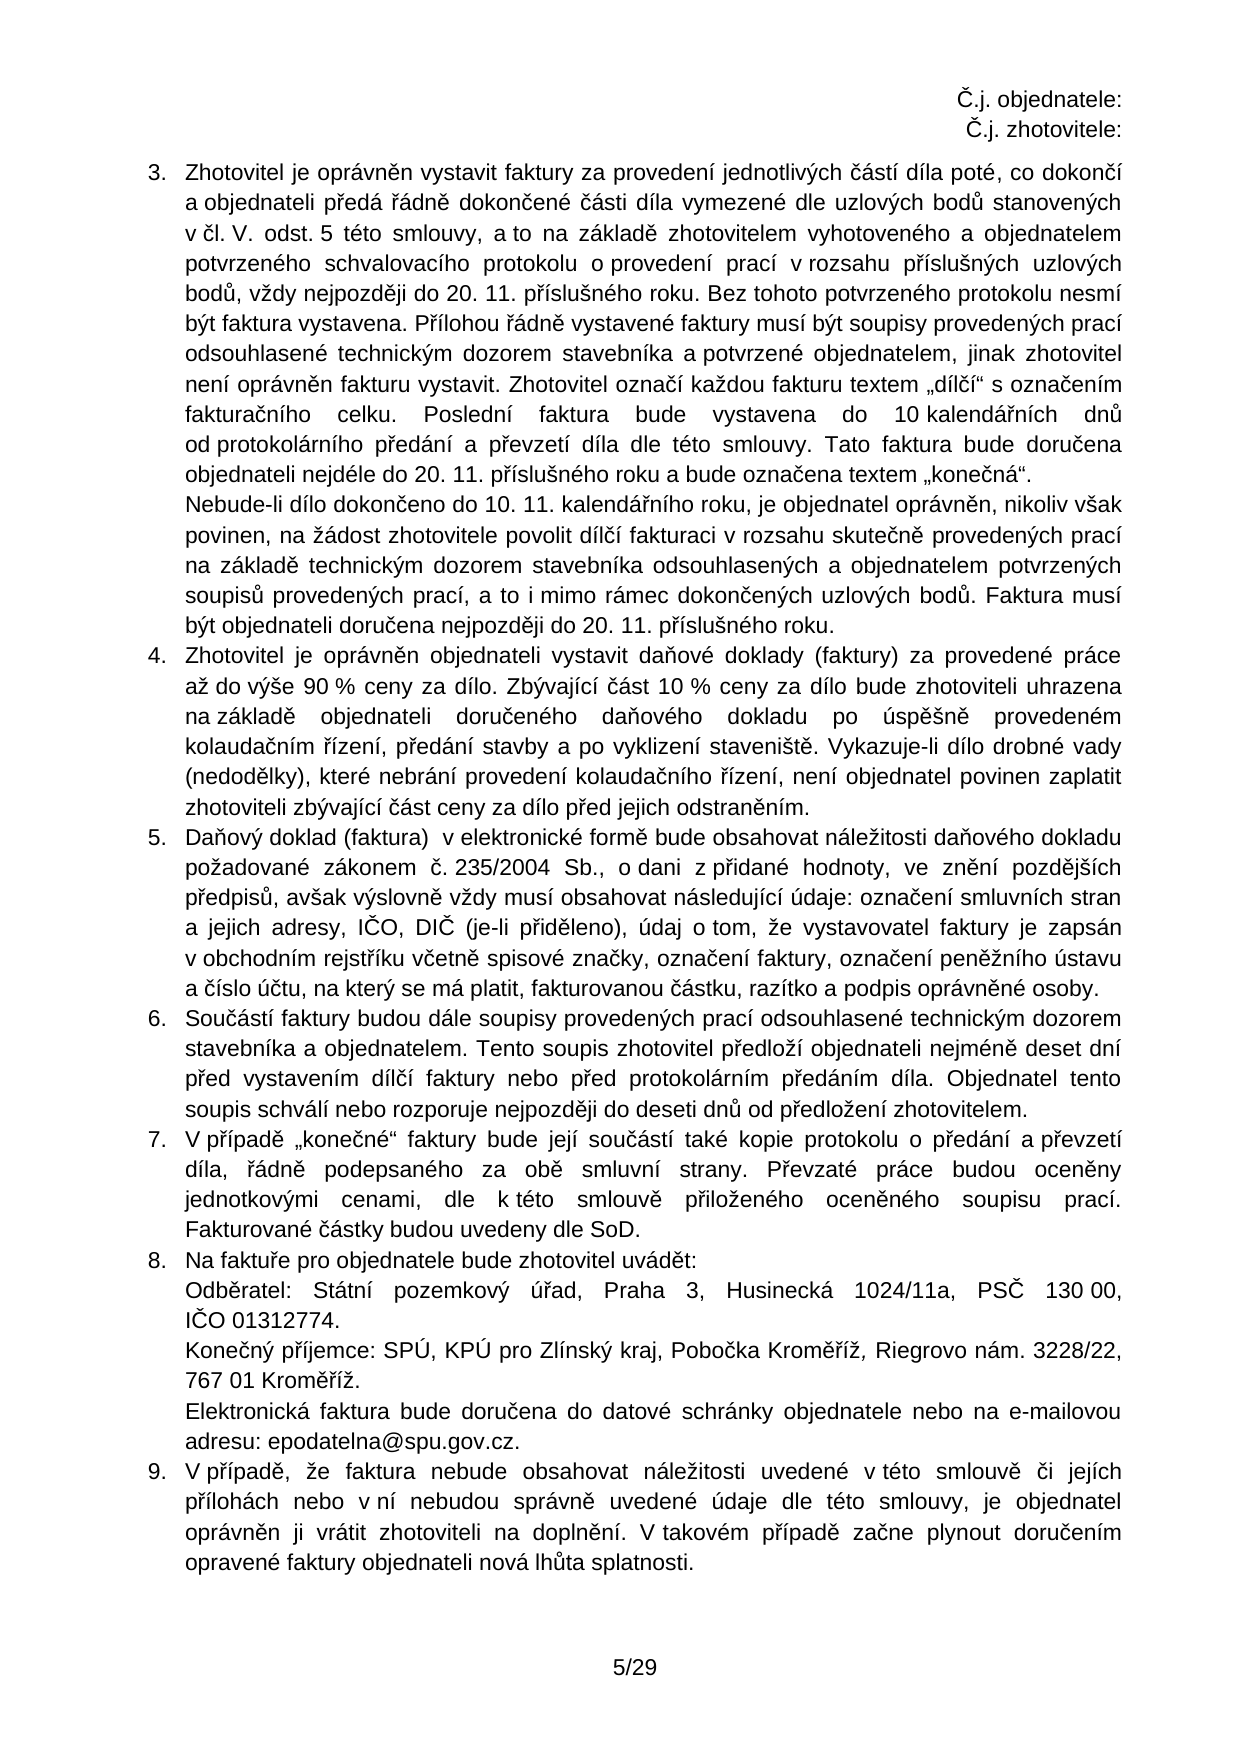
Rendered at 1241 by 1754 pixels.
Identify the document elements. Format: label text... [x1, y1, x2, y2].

text Odběratel: Státní pozemkový úřad, Praha 3, Husinecká 1024/11a, PSČ 130 00, IČO 01312774. [185, 1277, 1122, 1333]
list Součástí faktury budou dále soupisy provedených prací odsouhlasené technickým dozorem stavebníka a objednatelem. Tento soupis zhotovitel předloží objednateli nejméně deset dní před vystavením dílčí faktury nebo před protokolárním předáním díla. Objednatel tento soupis schválí nebo rozporuje nejpozději do deseti dnů od předložení zhotovitelem. [148, 1005, 1122, 1122]
text Konečný příjemce: SPÚ, KPÚ pro Zlínský kraj, Pobočka Kroměříž, Riegrovo nám. 3228/22, 767 01 Kroměříž. [185, 1337, 1122, 1394]
list Daňový doklad (faktura) v elektronické formě bude obsahovat náležitosti daňového dokladu požadované zákonem č. 235/2004 Sb., o dani z přidané hodnoty, ve znění pozdějších předpisů, avšak výslovně vždy musí obsahovat následující údaje: označení smluvních stran a jejich adresy, IČO, DIČ (je-li přiděleno), údaj o tom, že vystavovatel faktury je zapsán v obchodním rejstříku včetně spisové značky, označení faktury, označení peněžního ústavu a číslo účtu, na který se má platit, fakturovanou částku, razítko a podpis oprávněné osoby. [148, 824, 1122, 1001]
list Zhotovitel je oprávněn vystavit faktury za provedení jednotlivých částí díla poté, co dokončí a objednateli předá řádně dokončené části díla vymezené dle uzlových bodů stanovených v čl. V. odst. 5 této smlouvy, a to na základě zhotovitelem vyhotoveného a objednatelem potvrzeného schvalovacího protokolu o provedení prací v rozsahu příslušných uzlových bodů, vždy nejpozději do 20. 11. příslušného roku. Bez tohoto potvrzeného protokolu nesmí být faktura vystavena. Přílohou řádně vystavené faktury musí být soupisy provedených prací odsouhlasené technickým dozorem stavebníka a potvrzené objednatelem, jinak zhotovitel není oprávněn fakturu vystavit. Zhotovitel označí každou fakturu textem „dílčí“ s označením fakturačního celku. Poslední faktura bude vystavena do 10 kalendářních dnů od protokolárního předání a převzetí díla dle této smlouvy. Tato faktura bude doručena objednateli nejdéle do 20. 11. příslušného roku a bude označena textem „konečná“. [148, 159, 1122, 488]
list Na faktuře pro objednatele bude zhotovitel uvádět: [148, 1247, 1122, 1273]
text Elektronická faktura bude doručena do datové schránky objednatele nebo na e-mailovou adresu: epodatelna@spu.gov.cz. [185, 1398, 1122, 1454]
list V případě, že faktura nebude obsahovat náležitosti uvedené v této smlouvě či jejích přílohách nebo v ní nebudou správně uvedené údaje dle této smlouvy, je objednatel oprávněn ji vrátit zhotoviteli na doplnění. V takovém případě začne plynout doručením opravené faktury objednateli nová lhůta splatnosti. [148, 1458, 1122, 1575]
list V případě „konečné“ faktury bude její součástí také kopie protokolu o předání a převzetí díla, řádně podepsaného za obě smluvní strany. Převzaté práce budou oceněny jednotkovými cenami, dle k této smlouvě přiloženého oceněného soupisu prací. Fakturované částky budou uvedeny dle SoD. [148, 1126, 1122, 1243]
text Nebude-li dílo dokončeno do 10. 11. kalendářního roku, je objednatel oprávněn, nikoliv však povinen, na žádost zhotovitele povolit dílčí fakturaci v rozsahu skutečně provedených prací na základě technickým dozorem stavebníka odsouhlasených a objednatelem potvrzených soupisů provedených prací, a to i mimo rámec dokončených uzlových bodů. Faktura musí být objednateli doručena nejpozději do 20. 11. příslušného roku. [185, 491, 1122, 639]
list Zhotovitel je oprávněn objednateli vystavit daňové doklady (faktury) za provedené práce až do výše 90 % ceny za dílo. Zbývající část 10 % ceny za dílo bude zhotoviteli uhrazena na základě objednateli doručeného daňového dokladu po úspěšně provedeném kolaudačním řízení, předání stavby a po vyklizení staveniště. Vykazuje-li dílo drobné vady (nedodělky), které nebrání provedení kolaudačního řízení, není objednatel povinen zaplatit zhotoviteli zbývající část ceny za dílo před jejich odstraněním. [148, 642, 1122, 820]
